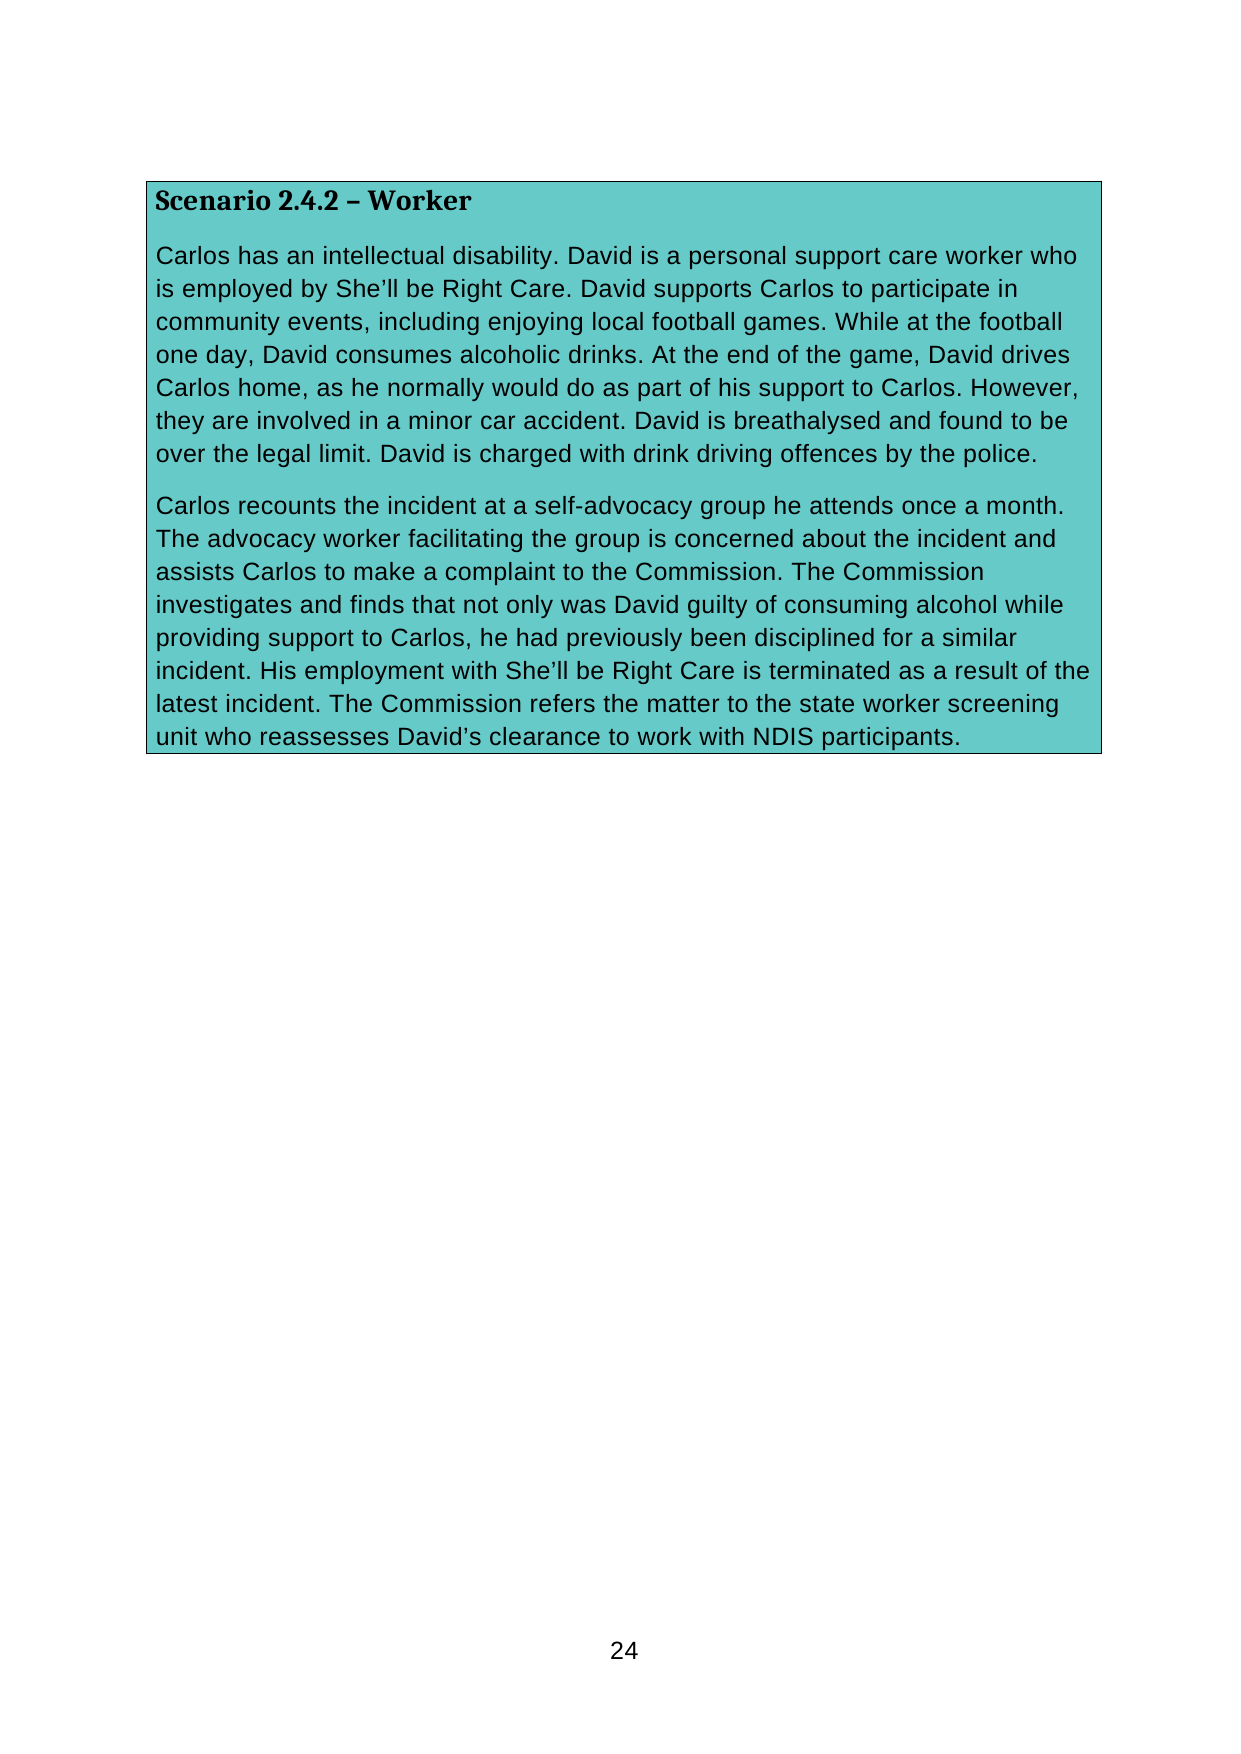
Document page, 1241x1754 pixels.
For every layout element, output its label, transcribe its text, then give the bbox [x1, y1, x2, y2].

text Carlos recounts the incident at a self-advocacy group he attends once a month. The advocacy worker facilitating the group is concerned about the incident and assists Carlos to make a complaint to the Commission. The Commission investigates and finds that not only was David guilty of consuming alcohol while providing support to Carlos, he had previously been disciplined for a similar incident. His employment with She’ll be Right Care is terminated as a result of the latest incident. The Commission refers the matter to the state worker screening unit who reassesses David’s clearance to work with NDIS participants. [147, 488, 1101, 753]
text Carlos has an intellectual disability. David is a personal support care worker who is employed by She’ll be Right Care. David supports Carlos to participate in community events, including enjoying local football games. While at the football one day, David consumes alcoholic drinks. At the end of the game, David drives Carlos home, as he normally would do as part of his support to Carlos. However, they are involved in a minor car accident. David is breathalysed and found to be over the legal limit. David is charged with drink driving offences by the police. [147, 238, 1101, 468]
text Scenario 2.4.2 – Worker [147, 182, 1101, 217]
